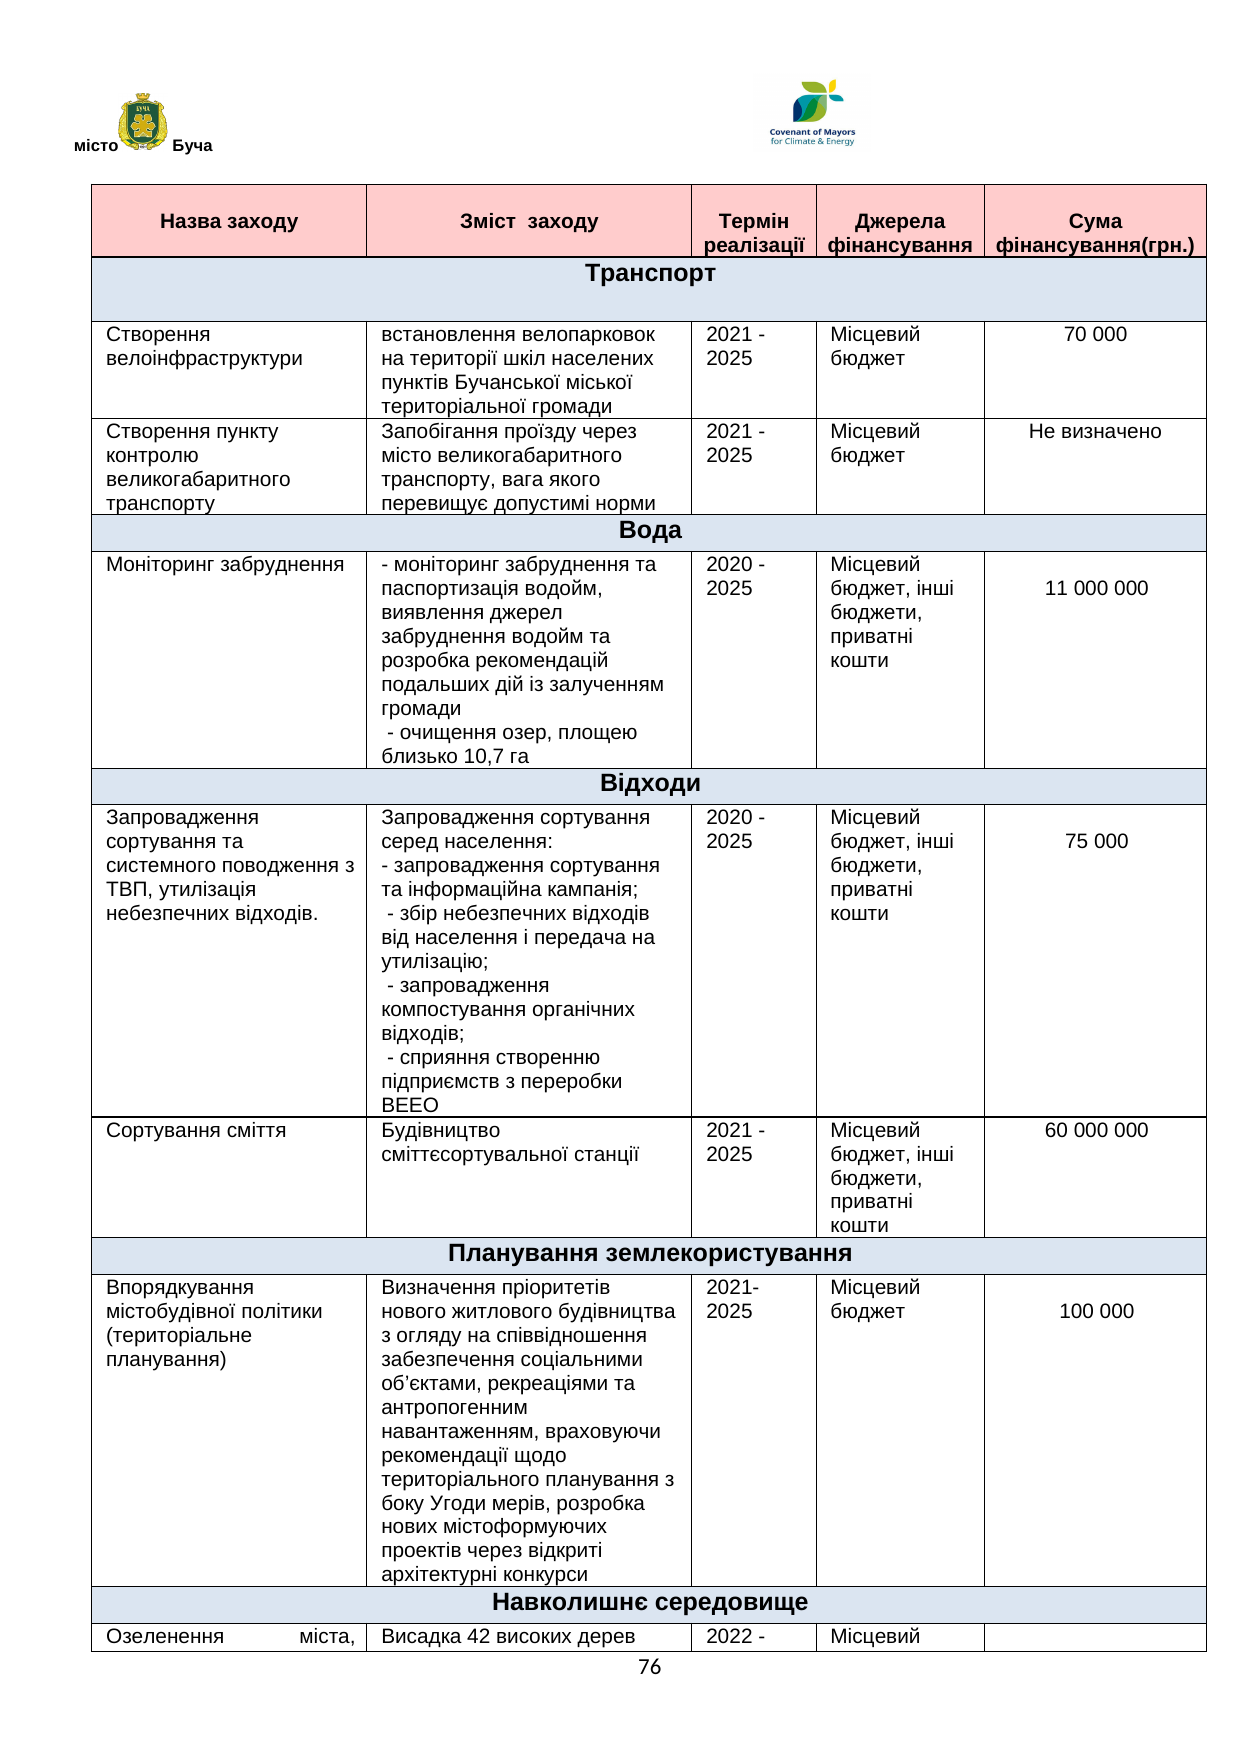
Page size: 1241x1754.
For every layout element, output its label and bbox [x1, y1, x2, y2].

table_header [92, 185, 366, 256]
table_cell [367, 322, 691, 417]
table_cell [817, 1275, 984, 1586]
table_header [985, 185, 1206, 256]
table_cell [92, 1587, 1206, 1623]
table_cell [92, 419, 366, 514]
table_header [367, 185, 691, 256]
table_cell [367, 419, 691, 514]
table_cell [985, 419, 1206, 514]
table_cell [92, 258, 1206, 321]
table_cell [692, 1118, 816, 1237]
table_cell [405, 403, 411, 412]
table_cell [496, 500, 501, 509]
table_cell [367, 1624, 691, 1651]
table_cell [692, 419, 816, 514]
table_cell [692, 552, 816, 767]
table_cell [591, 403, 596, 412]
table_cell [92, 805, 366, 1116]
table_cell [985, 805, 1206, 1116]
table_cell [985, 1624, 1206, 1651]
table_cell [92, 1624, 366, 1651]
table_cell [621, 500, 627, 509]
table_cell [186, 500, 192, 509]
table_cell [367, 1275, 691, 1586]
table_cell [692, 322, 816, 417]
picture [752, 73, 872, 152]
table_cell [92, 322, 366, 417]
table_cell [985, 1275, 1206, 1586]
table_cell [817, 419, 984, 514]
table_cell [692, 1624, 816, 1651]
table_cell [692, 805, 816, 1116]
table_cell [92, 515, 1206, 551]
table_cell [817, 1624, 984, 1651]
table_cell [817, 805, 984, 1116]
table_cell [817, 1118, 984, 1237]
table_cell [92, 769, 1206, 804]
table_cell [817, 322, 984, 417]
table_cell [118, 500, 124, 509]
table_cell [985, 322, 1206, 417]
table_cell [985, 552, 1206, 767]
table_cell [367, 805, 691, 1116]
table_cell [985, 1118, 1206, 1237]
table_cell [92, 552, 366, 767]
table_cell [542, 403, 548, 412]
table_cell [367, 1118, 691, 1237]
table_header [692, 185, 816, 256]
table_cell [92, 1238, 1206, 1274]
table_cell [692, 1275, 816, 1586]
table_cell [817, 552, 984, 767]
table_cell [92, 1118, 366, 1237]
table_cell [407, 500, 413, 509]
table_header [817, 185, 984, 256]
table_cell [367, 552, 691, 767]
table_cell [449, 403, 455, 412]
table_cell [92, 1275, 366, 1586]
picture [118, 93, 168, 152]
